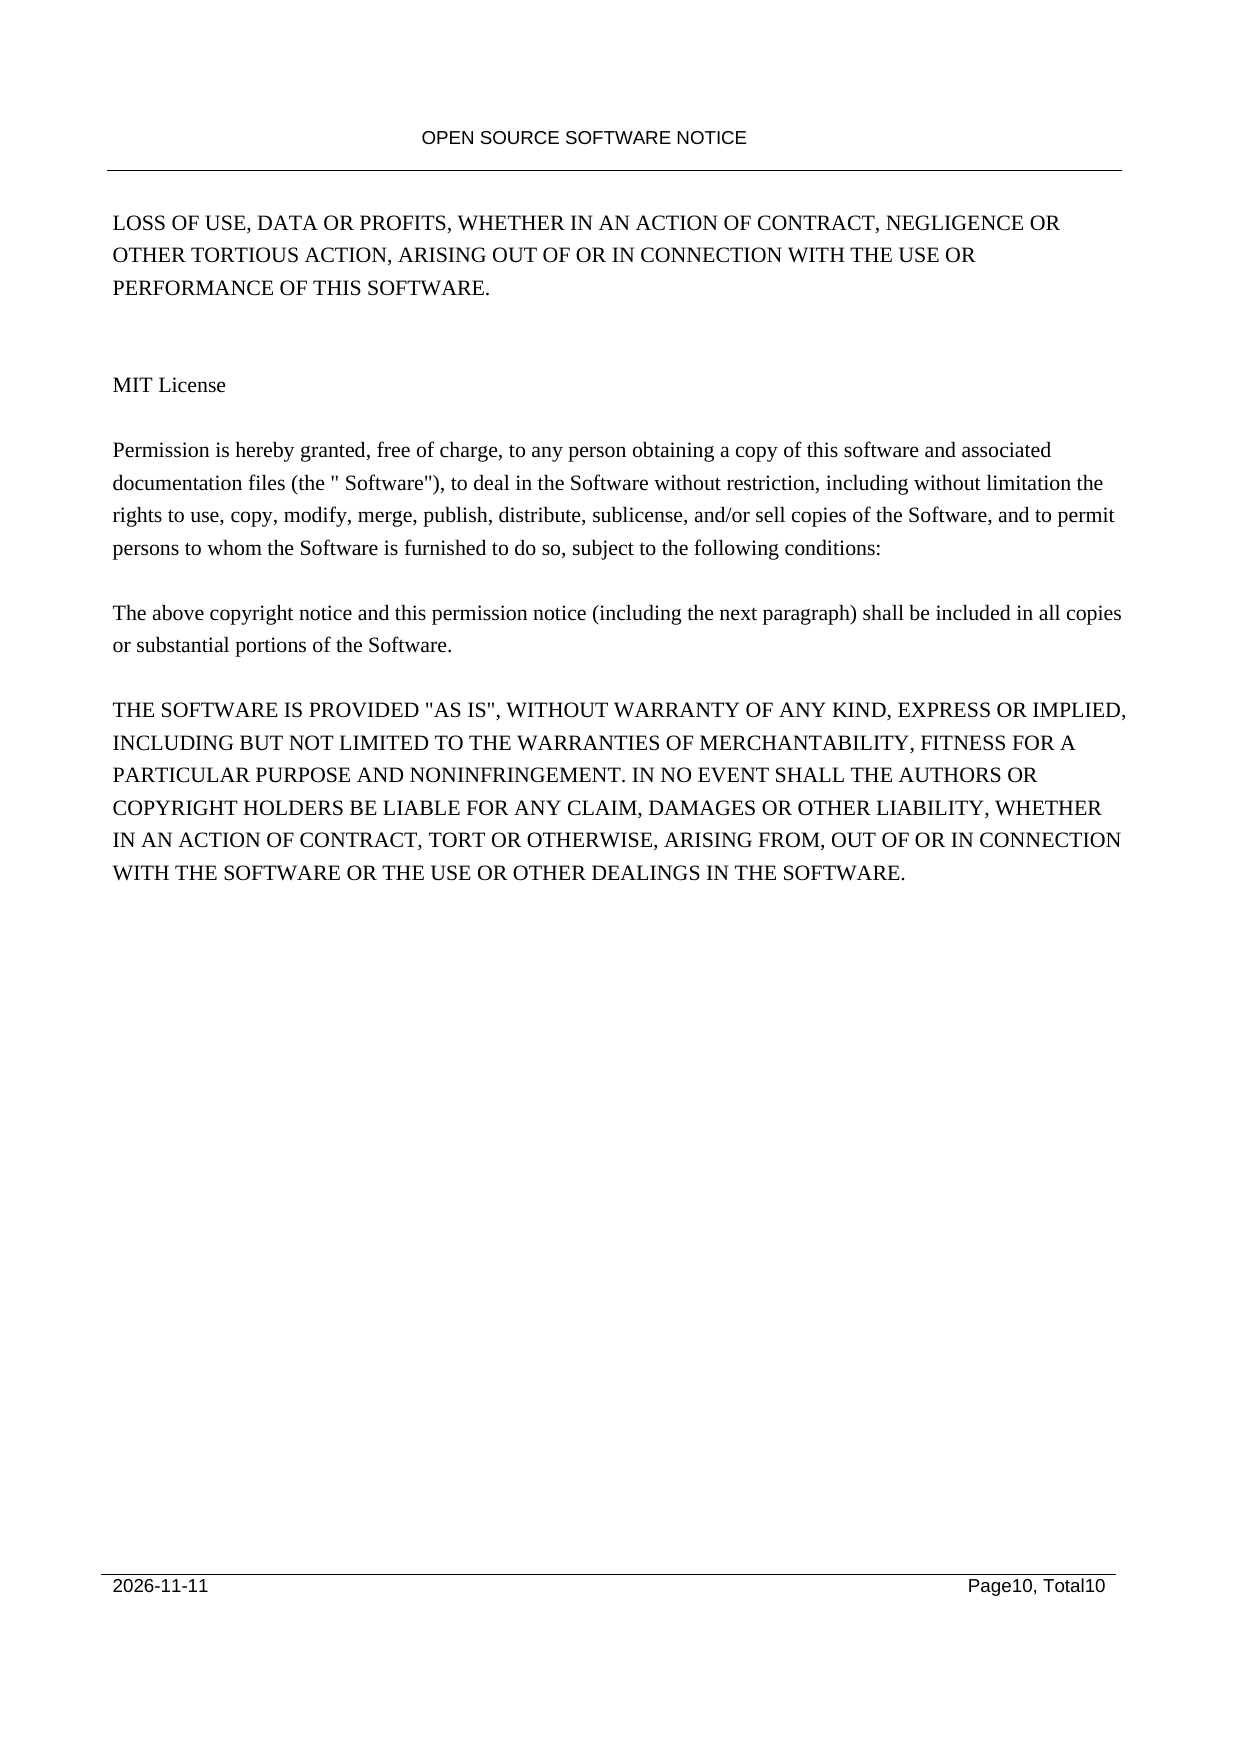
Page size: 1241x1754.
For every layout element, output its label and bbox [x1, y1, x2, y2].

text [112, 206, 1128, 921]
